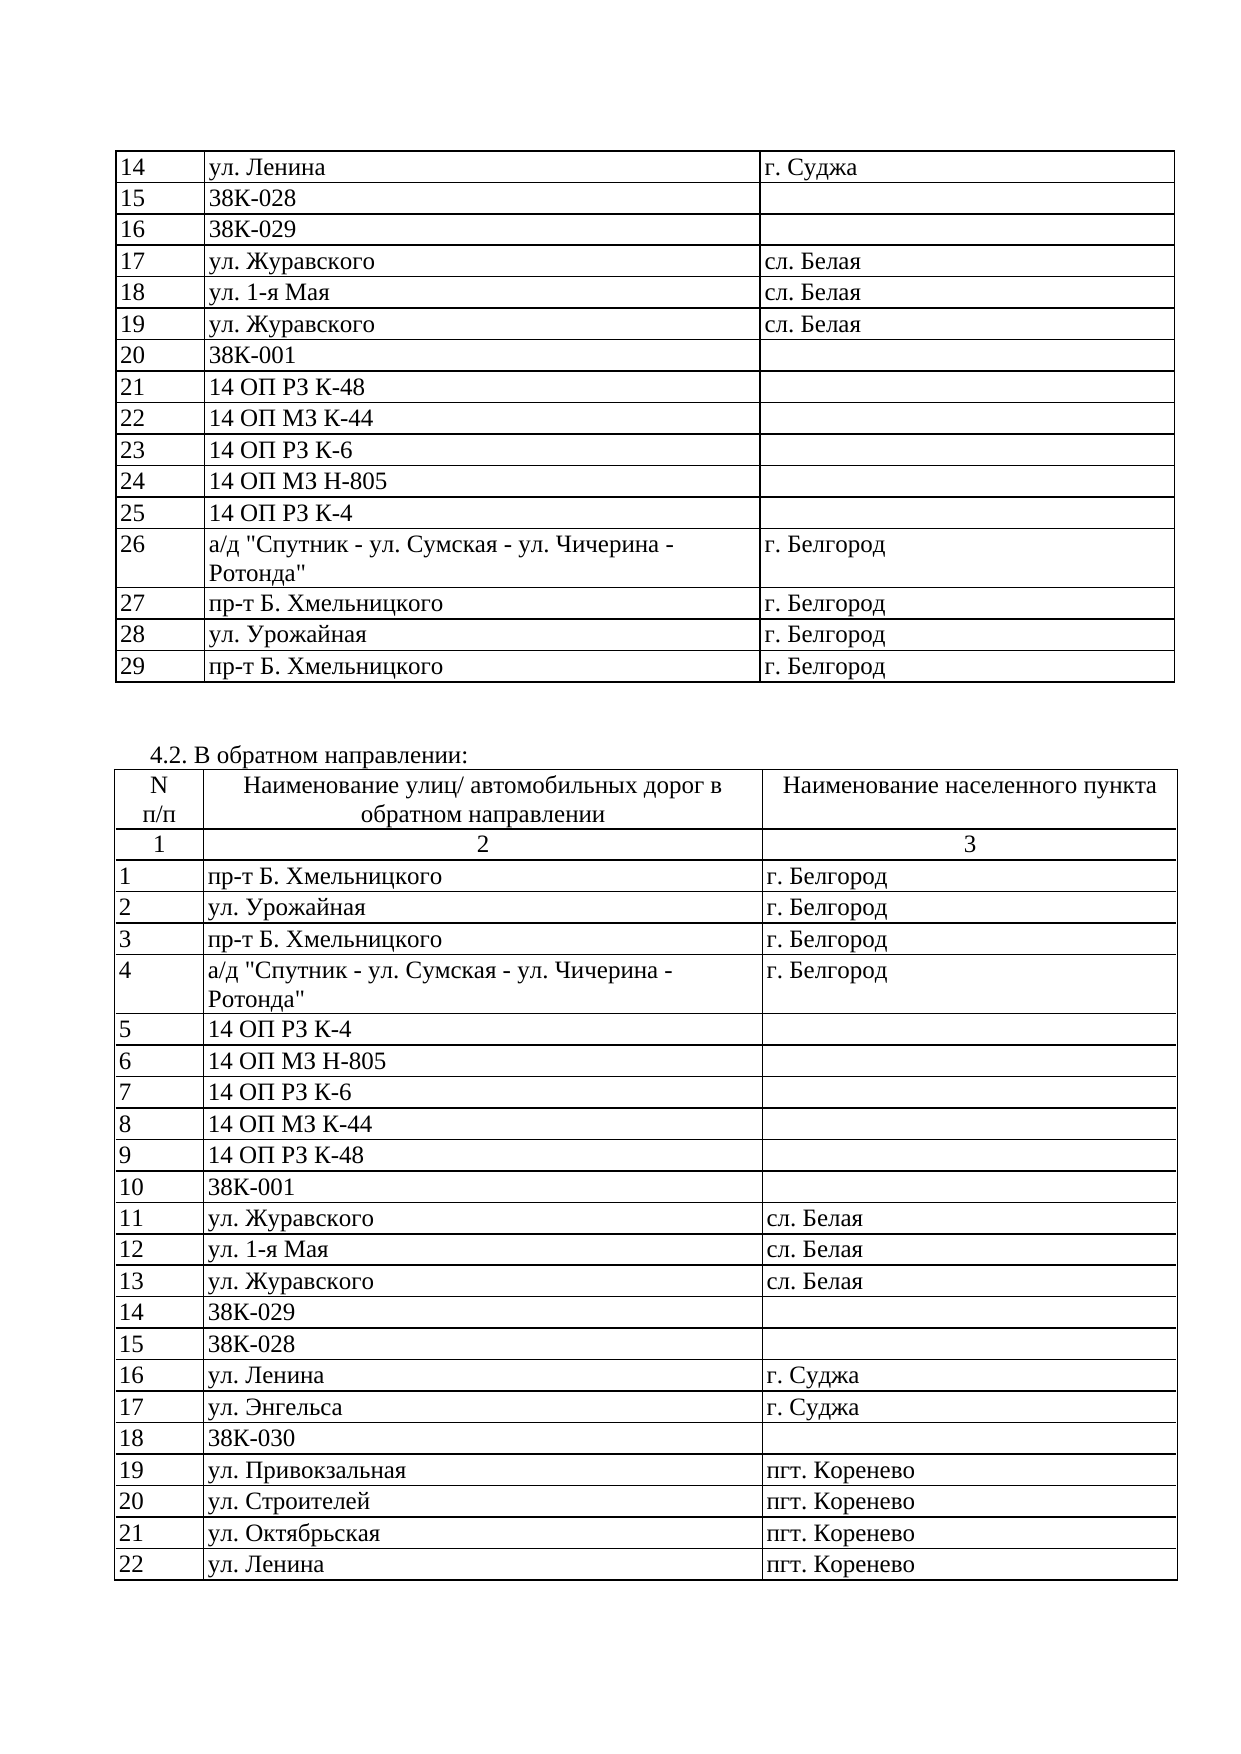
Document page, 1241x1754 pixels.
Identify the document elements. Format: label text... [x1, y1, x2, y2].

table_cell ул. 1-я Мая [205, 277, 759, 307]
table_cell сл. Белая [763, 1233, 1177, 1264]
table_cell ул. Энгельса [204, 1392, 762, 1422]
table_cell а/д "Спутник - ул. Сумская - ул. Чичерина - Ротонда" [205, 529, 759, 587]
table_cell ул. Журавского [204, 1266, 762, 1296]
table_cell ул. 1-я Мая [204, 1235, 762, 1264]
table_cell 14 ОП МЗ Н-805 [205, 466, 759, 496]
table_cell [761, 372, 1174, 402]
table_cell [761, 340, 1174, 370]
table_cell 26 [117, 529, 204, 587]
table_cell ул. Урожайная [205, 620, 759, 649]
table_cell 38К-028 [205, 183, 759, 213]
table_cell 2 [204, 830, 762, 859]
table_cell г. Белгород [761, 588, 1174, 618]
table_cell пр-т Б. Хмельницкого [205, 651, 759, 681]
table_header Наименование населенного пункта [763, 770, 1177, 828]
table_cell сл. Белая [761, 309, 1174, 339]
table_cell 9 [115, 1140, 203, 1170]
table_cell г. Суджа [763, 1390, 1177, 1422]
table_cell ул. Урожайная [204, 892, 762, 922]
table_cell г. Белгород [763, 891, 1177, 922]
table_cell [763, 1044, 1177, 1076]
table_cell 22 [117, 403, 204, 433]
table_cell 14 ОП РЗ К-6 [204, 1077, 762, 1107]
table_cell пгт. Коренево [763, 1548, 1177, 1579]
table_cell а/д "Спутник - ул. Сумская - ул. Чичерина - Ротонда" [204, 955, 762, 1013]
table_cell [763, 1327, 1177, 1359]
text 4.2. В обратном направлении: [150, 740, 1090, 769]
table_cell ул. Журавского [205, 246, 759, 276]
table_cell 5 [115, 1014, 203, 1044]
table_cell 14 [117, 152, 204, 181]
table_cell 14 ОП РЗ К-4 [204, 1014, 762, 1044]
table_cell пгт. Коренево [763, 1516, 1177, 1547]
table_cell г. Белгород [763, 859, 1177, 891]
table_cell 6 [115, 1045, 203, 1076]
table_cell 20 [115, 1486, 203, 1516]
table_header Наименование улиц/ автомобильных дорог в обратном направлении [204, 770, 762, 828]
table_cell [763, 1013, 1177, 1044]
table_cell 11 [115, 1203, 203, 1233]
table_cell 14 ОП МЗ К-44 [204, 1109, 762, 1138]
table_cell 16 [117, 215, 204, 244]
table_cell 19 [115, 1454, 203, 1484]
table_cell 20 [117, 340, 204, 370]
table_cell [761, 183, 1174, 213]
table_cell г. Суджа [761, 152, 1174, 181]
table_cell ул. Октябрьская [204, 1518, 762, 1547]
table_cell ул. Привокзальная [204, 1455, 762, 1484]
table_cell 1 [115, 829, 203, 859]
table_cell 4 [115, 955, 203, 1013]
table_cell 14 ОП МЗ К-44 [205, 403, 759, 433]
table_cell [761, 215, 1174, 244]
table_cell сл. Белая [763, 1264, 1177, 1296]
table_cell 38К-029 [205, 215, 759, 244]
table_cell 18 [117, 277, 204, 307]
table_cell ул. Ленина [205, 152, 759, 181]
table_cell пр-т Б. Хмельницкого [205, 588, 759, 618]
table_cell 3 [763, 828, 1177, 859]
table_cell [763, 1107, 1177, 1138]
table_cell пр-т Б. Хмельницкого [204, 861, 762, 891]
table_cell 28 [117, 620, 204, 649]
table_cell 14 ОП РЗ К-48 [204, 1140, 762, 1170]
table_cell 14 ОП МЗ Н-805 [204, 1046, 762, 1076]
table_cell 17 [117, 246, 204, 276]
table_cell 14 ОП РЗ К-48 [205, 372, 759, 402]
table_header N п/п [115, 770, 203, 828]
table_cell 15 [115, 1328, 203, 1359]
table_cell 14 ОП РЗ К-6 [205, 435, 759, 464]
table_cell 15 [117, 183, 204, 213]
table_cell 17 [115, 1391, 203, 1422]
table_cell [763, 1170, 1177, 1201]
table_cell ул. Ленина [204, 1549, 762, 1579]
table_cell г. Белгород [761, 620, 1174, 649]
table_cell пгт. Коренево [763, 1453, 1177, 1484]
table_cell 1 [115, 860, 203, 891]
table_cell сл. Белая [763, 1201, 1177, 1233]
table_cell [761, 403, 1174, 433]
table_cell ул. Журавского [204, 1203, 762, 1233]
table_cell 22 [115, 1549, 203, 1579]
table_cell 23 [117, 435, 204, 464]
table_cell 24 [117, 466, 204, 496]
table_cell 18 [115, 1423, 203, 1453]
table_cell 27 [117, 588, 204, 618]
table_cell г. Белгород [761, 529, 1174, 587]
table_cell г. Суджа [763, 1359, 1177, 1390]
table_cell 2 [115, 892, 203, 922]
table_cell [763, 1296, 1177, 1327]
table_cell сл. Белая [761, 277, 1174, 307]
table_cell [761, 466, 1174, 496]
table_cell г. Белгород [763, 954, 1177, 1013]
table_cell пгт. Коренево [763, 1485, 1177, 1516]
table_cell 13 [115, 1265, 203, 1296]
table_cell [761, 498, 1174, 527]
table_cell 38К-029 [204, 1297, 762, 1327]
table_cell 14 [115, 1297, 203, 1327]
table_cell 16 [115, 1360, 203, 1390]
table_cell 38К-028 [204, 1329, 762, 1359]
table_cell 38К-030 [204, 1423, 762, 1453]
table_cell 3 [115, 923, 203, 954]
table_cell 25 [117, 498, 204, 527]
table_cell сл. Белая [761, 246, 1174, 276]
table_cell 8 [115, 1108, 203, 1138]
table_cell [763, 1422, 1177, 1453]
table_cell г. Белгород [761, 651, 1174, 681]
table_cell [761, 435, 1174, 464]
table_cell 7 [115, 1077, 203, 1107]
table_cell [763, 1076, 1177, 1107]
table_cell 21 [117, 372, 204, 402]
table_cell пр-т Б. Хмельницкого [204, 924, 762, 954]
table_cell 38К-001 [204, 1172, 762, 1201]
table_cell г. Белгород [763, 922, 1177, 954]
table_cell ул. Ленина [204, 1360, 762, 1390]
table_cell 38К-001 [205, 340, 759, 370]
table_cell 21 [115, 1517, 203, 1547]
table_cell 12 [115, 1234, 203, 1264]
table_cell 29 [117, 651, 204, 681]
table_cell ул. Строителей [204, 1486, 762, 1516]
table_cell 19 [117, 309, 204, 339]
table_cell 10 [115, 1171, 203, 1201]
table_cell 14 ОП РЗ К-4 [205, 498, 759, 527]
table_cell [763, 1139, 1177, 1170]
table_cell ул. Журавского [205, 309, 759, 339]
